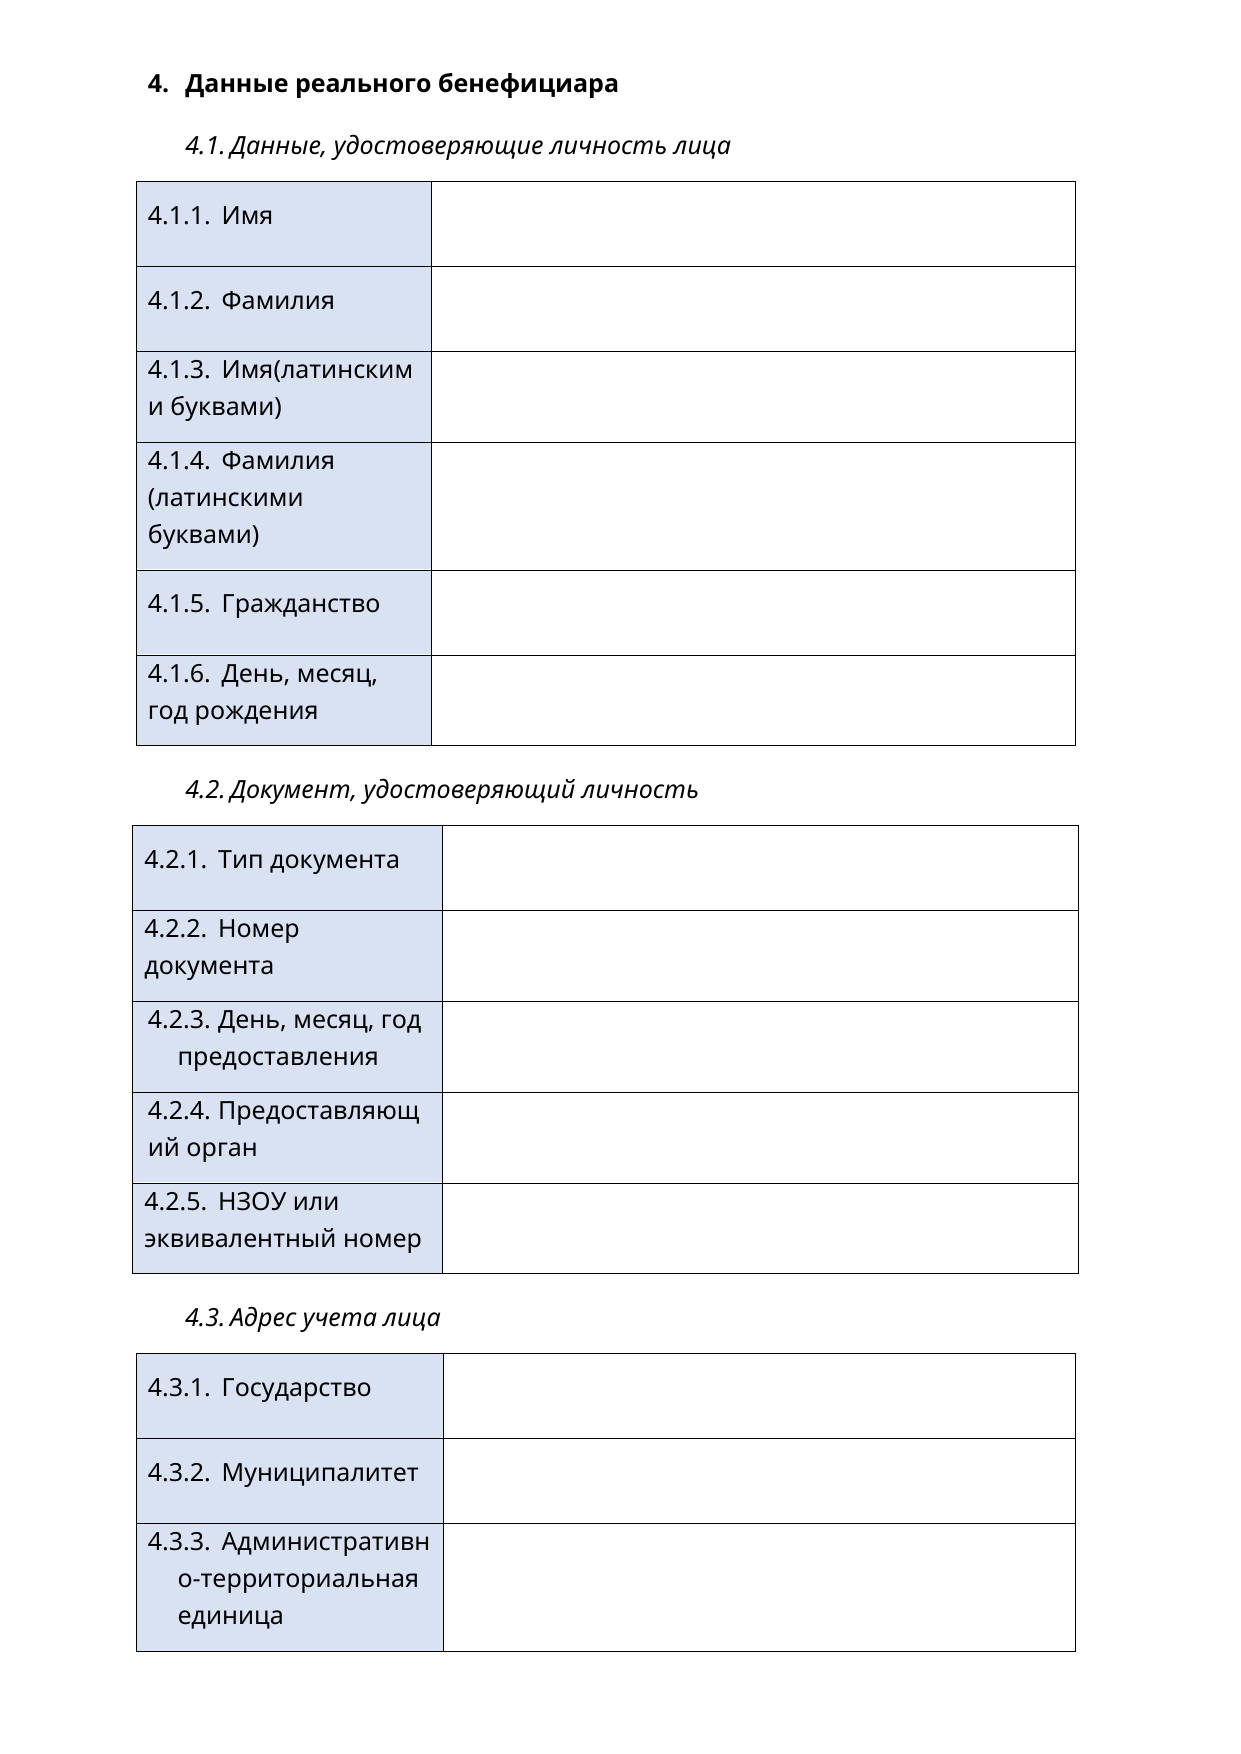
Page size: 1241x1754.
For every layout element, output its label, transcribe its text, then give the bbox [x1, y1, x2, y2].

table_cell [432, 656, 1075, 745]
table_cell День, месяц, год предоставления [133, 1002, 442, 1092]
table_cell Фамилия [137, 267, 431, 351]
table_header Имя [137, 182, 431, 266]
list Данные, удостоверяющие личность лица [185, 127, 1153, 161]
table_cell День, месяц, год рождения [137, 656, 431, 745]
table_cell [443, 911, 1078, 1001]
table_header Государство [137, 1354, 443, 1438]
table_cell [444, 1524, 1075, 1651]
table_cell [432, 267, 1075, 351]
list Адрес учета лица [185, 1299, 1153, 1333]
table_cell Административно-территориальная единица [137, 1524, 443, 1651]
table_cell [444, 1439, 1075, 1523]
table_header Тип документа [133, 826, 442, 910]
table_header [443, 826, 1078, 910]
table_cell [443, 1184, 1078, 1273]
table_cell [443, 1002, 1078, 1092]
list Данные реального бенефициара [148, 66, 1153, 100]
table_header [432, 182, 1075, 266]
table_cell Муниципалитет [137, 1439, 443, 1523]
table_cell Гражданство [137, 571, 431, 654]
table_cell [432, 352, 1075, 442]
table_cell Фамилия (латинскими буквами) [137, 443, 431, 569]
table_cell [432, 571, 1075, 654]
table_cell [443, 1093, 1078, 1182]
table_cell Номер документа [133, 911, 442, 1001]
table_cell Имя(латинскими буквами) [137, 352, 431, 442]
table_header [444, 1354, 1075, 1438]
table_cell Предоставляющий орган [133, 1093, 442, 1182]
table_cell [432, 443, 1075, 569]
list Документ, удостоверяющий личность [185, 771, 1153, 806]
table_cell НЗОУ или эквивалентный номер [133, 1184, 442, 1273]
